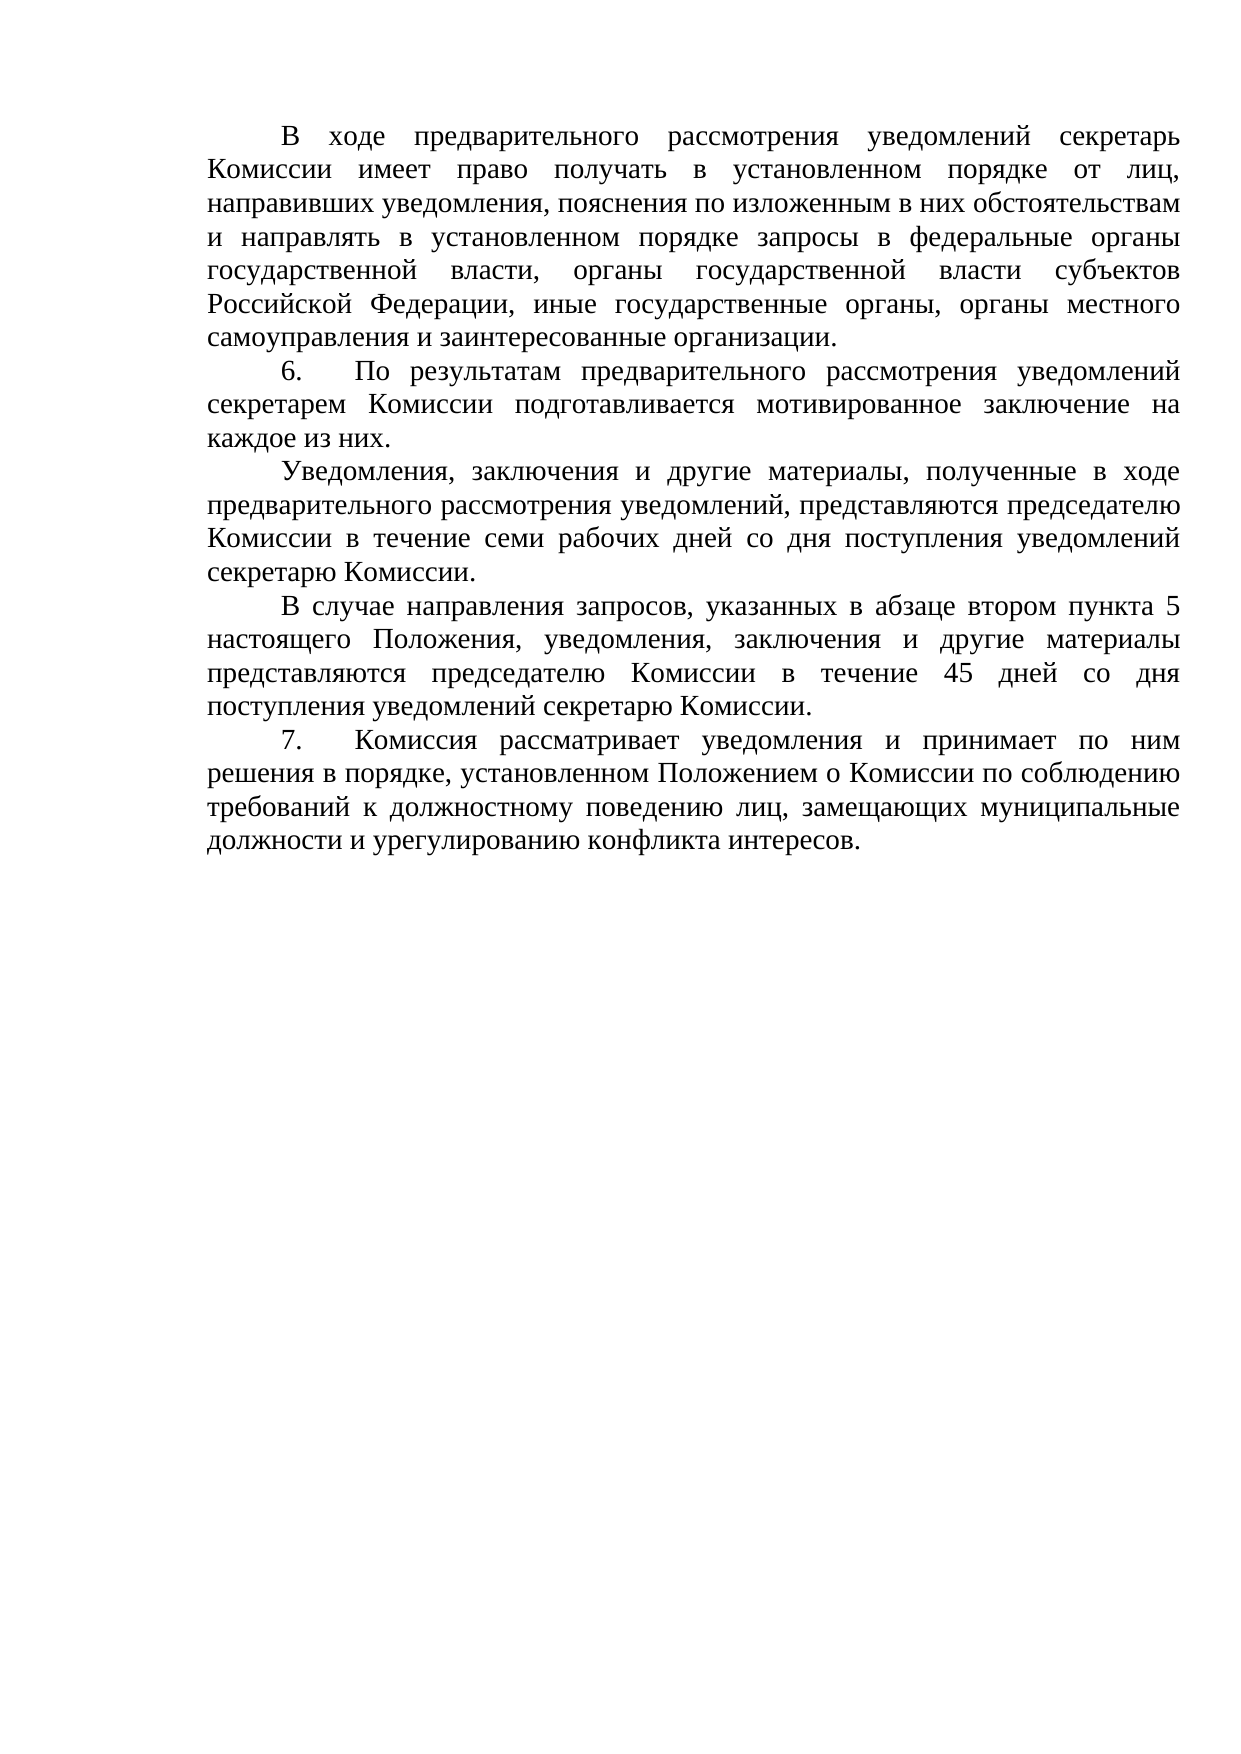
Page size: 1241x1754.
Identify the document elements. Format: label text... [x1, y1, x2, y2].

list По результатам предварительного рассмотрения уведомлений секретарем Комиссии подготавливается мотивированное заключение на каждое из них. [207, 353, 1181, 453]
text В ходе предварительного рассмотрения уведомлений секретарь Комиссии имеет право получать в установленном порядке от лиц, направивших уведомления, пояснения по изложенным в них обстоятельствам и направлять в установленном порядке запросы в федеральные органы государственной власти, органы государственной власти субъектов Российской Федерации, иные государственные органы, органы местного самоуправления и заинтересованные организации. [207, 118, 1181, 353]
list Комиссия рассматривает уведомления и принимает по ним решения в порядке, установленном Положением о Комиссии по соблюдению требований к должностному поведению лиц, замещающих муниципальные должности и урегулированию конфликта интересов. [207, 722, 1181, 856]
text В случае направления запросов, указанных в абзаце втором пункта 5 настоящего Положения, уведомления, заключения и другие материалы представляются председателю Комиссии в течение 45 дней со дня поступления уведомлений секретарю Комиссии. [207, 588, 1181, 722]
text Уведомления, заключения и другие материалы, полученные в ходе предварительного рассмотрения уведомлений, представляются председателю Комиссии в течение семи рабочих дней со дня поступления уведомлений секретарю Комиссии. [207, 453, 1181, 588]
